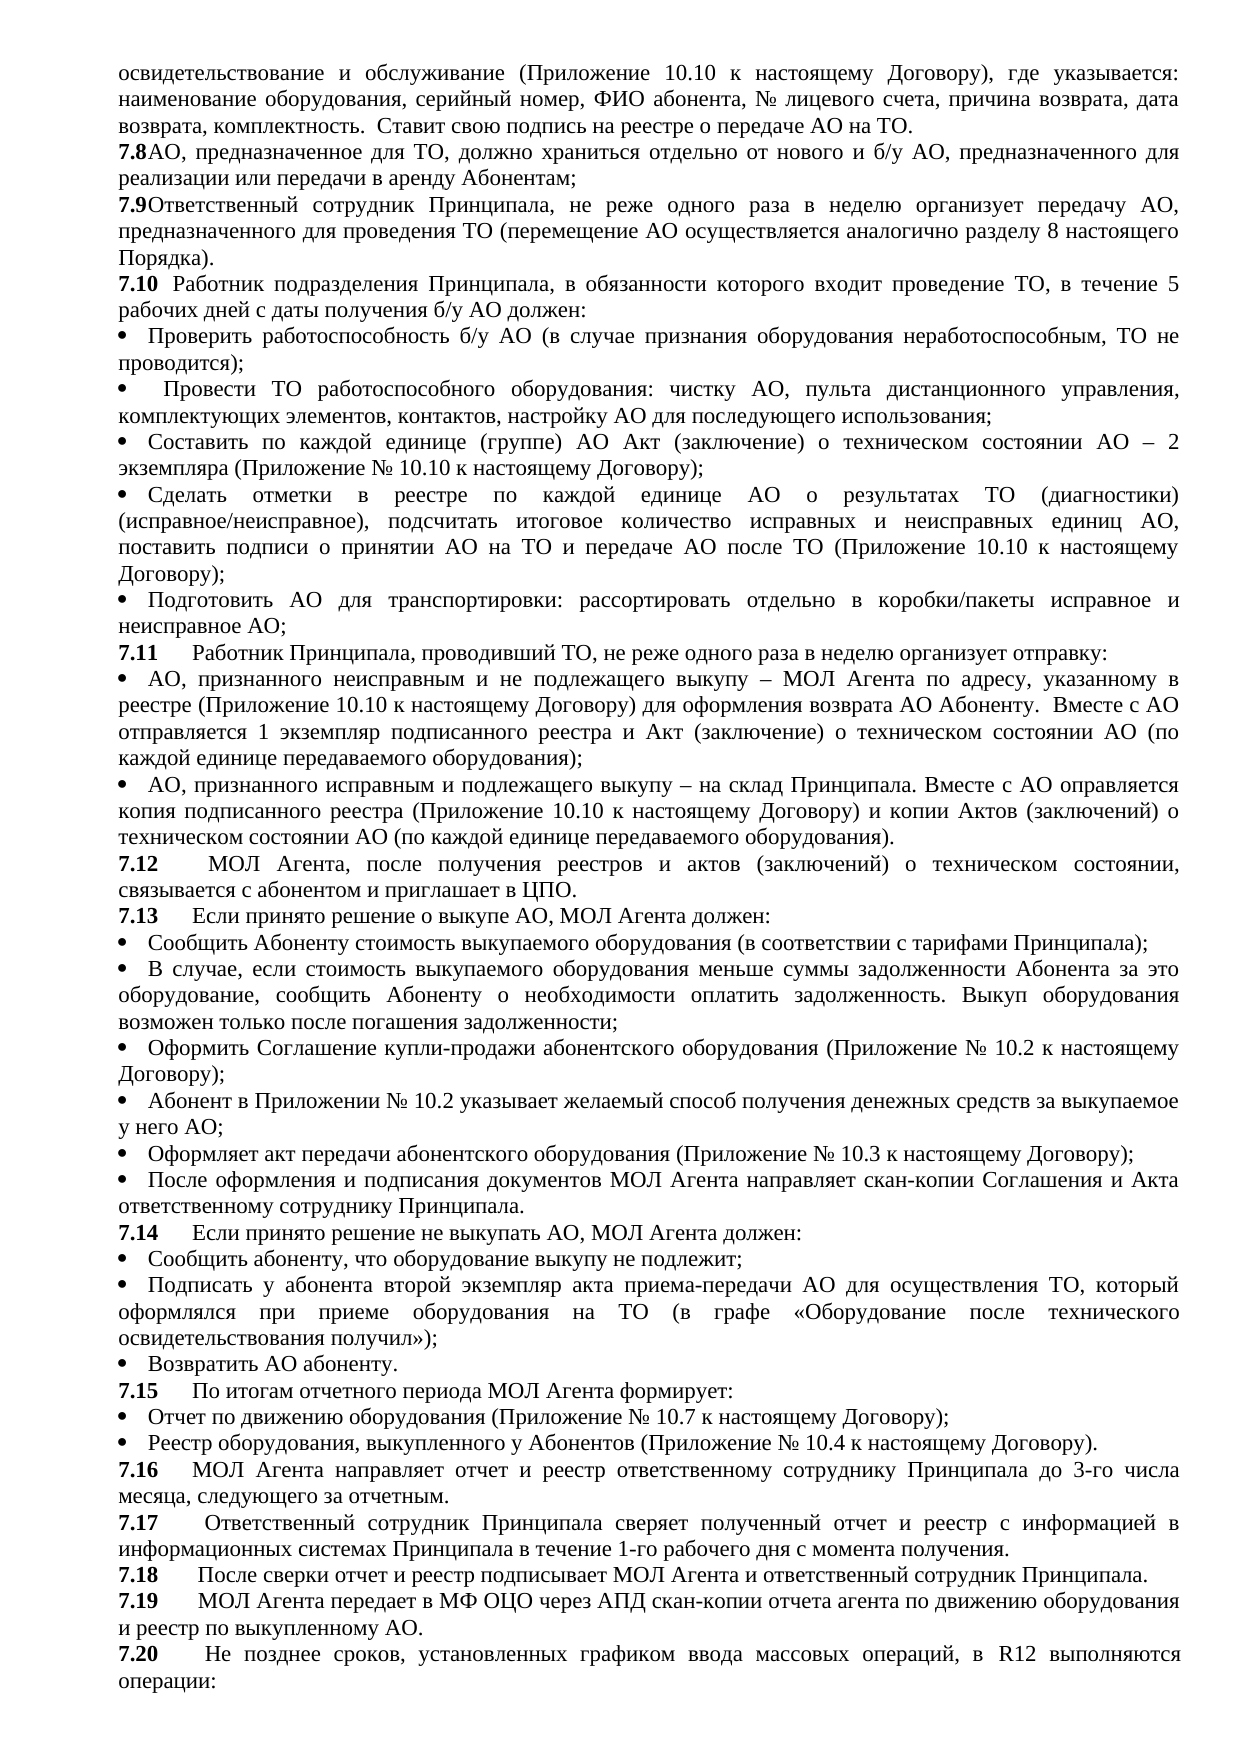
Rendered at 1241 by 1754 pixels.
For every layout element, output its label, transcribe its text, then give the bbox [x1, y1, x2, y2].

list АО, признанного неисправным и не подлежащего выкупу – МОЛ Агента по адресу, указанному в реестре (Приложение 10.10 к настоящему Договору) для оформления возврата АО Абоненту. Вместе с АО отправляется 1 экземпляр подписанного реестра и Акт (заключение) о техническом состоянии АО (по каждой единице передаваемого оборудования); [118, 665, 1181, 771]
list После сверки отчет и реестр подписывает МОЛ Агента и ответственный сотрудник Принципала. [118, 1561, 1181, 1588]
list Сообщить абоненту, что оборудование выкупу не подлежит; [118, 1245, 1181, 1271]
list МОЛ Агента, после получения реестров и актов (заключений) о техническом состоянии, связывается с абонентом и приглашает в ЦПО. [118, 850, 1181, 902]
list После оформления и подписания документов МОЛ Агента направляет скан-копии Соглашения и Акта ответственному сотруднику Принципала. [118, 1166, 1181, 1219]
list Ответственный сотрудник Принципала, не реже одного раза в неделю организует передачу АО, предназначенного для проведения ТО (перемещение АО осуществляется аналогично разделу 8 настоящего Порядка). [118, 191, 1181, 270]
list По итогам отчетного периода МОЛ Агента формирует: [118, 1377, 1181, 1403]
list МОЛ Агента передает в МФ ОЦО через АПД скан-копии отчета агента по движению оборудования и реестр по выкупленному АО. [118, 1588, 1181, 1640]
list Составить по каждой единице (группе) АО Акт (заключение) о техническом состоянии АО – 2 экземпляра (Приложение № 10.10 к настоящему Договору); [118, 428, 1181, 481]
list Подготовить АО для транспортировки: рассортировать отдельно в коробки/пакеты исправное и неисправное АО; [118, 586, 1181, 639]
list Сделать отметки в реестре по каждой единице АО о результатах ТО (диагностики) (исправное/неисправное), подсчитать итоговое количество исправных и неисправных единиц АО, поставить подписи о принятии АО на ТО и передаче АО после ТО (Приложение 10.10 к настоящему Договору); [118, 481, 1181, 586]
list Проверить работоспособность б/у АО (в случае признания оборудования неработоспособным, ТО не проводится); [118, 323, 1181, 375]
list Оформляет акт передачи абонентского оборудования (Приложение № 10.3 к настоящему Договору); [118, 1139, 1181, 1166]
list Отчет по движению оборудования (Приложение № 10.7 к настоящему Договору); [118, 1403, 1181, 1429]
list Абонент в Приложении № 10.2 указывает желаемый способ получения денежных средств за выкупаемое у него АО; [118, 1087, 1181, 1139]
list Возвратить АО абоненту. [118, 1350, 1181, 1377]
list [118, 59, 1181, 138]
list Работник Принципала, проводивший ТО, не реже одного раза в неделю организует отправку: [118, 639, 1181, 665]
list Сообщить Абоненту стоимость выкупаемого оборудования (в соответствии с тарифами Принципала); [118, 929, 1181, 955]
list В случае, если стоимость выкупаемого оборудования меньше суммы задолженности Абонента за это оборудование, сообщить Абоненту о необходимости оплатить задолженность. Выкуп оборудования возможен только после погашения задолженности; [118, 955, 1181, 1034]
list Если принято решение не выкупать АО, МОЛ Агента должен: [118, 1219, 1181, 1245]
list Если принято решение о выкупе АО, МОЛ Агента должен: [118, 902, 1181, 929]
list Оформить Соглашение купли-продажи абонентского оборудования (Приложение № 10.2 к настоящему Договору); [118, 1034, 1181, 1087]
list Не позднее сроков, установленных графиком ввода массовых операций, в R12 выполняются операции: [118, 1640, 1181, 1693]
list Ответственный сотрудник Принципала сверяет полученный отчет и реестр с информацией в информационных системах Принципала в течение 1-го рабочего дня с момента получения. [118, 1508, 1181, 1561]
list Провести ТО работоспособного оборудования: чистку АО, пульта дистанционного управления, комплектующих элементов, контактов, настройку АО для последующего использования; [118, 375, 1181, 428]
list Реестр оборудования, выкупленного у Абонентов (Приложение № 10.4 к настоящему Договору). [118, 1429, 1181, 1456]
list МОЛ Агента направляет отчет и реестр ответственному сотруднику Принципала до 3-го числа месяца, следующего за отчетным. [118, 1456, 1181, 1508]
list АО, признанного исправным и подлежащего выкупу – на склад Принципала. Вместе с АО оправляется копия подписанного реестра (Приложение 10.10 к настоящему Договору) и копии Актов (заключений) о техническом состоянии АО (по каждой единице передаваемого оборудования). [118, 771, 1181, 850]
list АО, предназначенное для ТО, должно храниться отдельно от нового и б/у АО, предназначенного для реализации или передачи в аренду Абонентам; [118, 138, 1181, 191]
list Подписать у абонента второй экземпляр акта приема-передачи АО для осуществления ТО, который оформлялся при приеме оборудования на ТО (в графе «Оборудование после технического освидетельствования получил»); [118, 1271, 1181, 1350]
list Работник подразделения Принципала, в обязанности которого входит проведение ТО, в течение 5 рабочих дней с даты получения б/у АО должен: [118, 270, 1181, 323]
